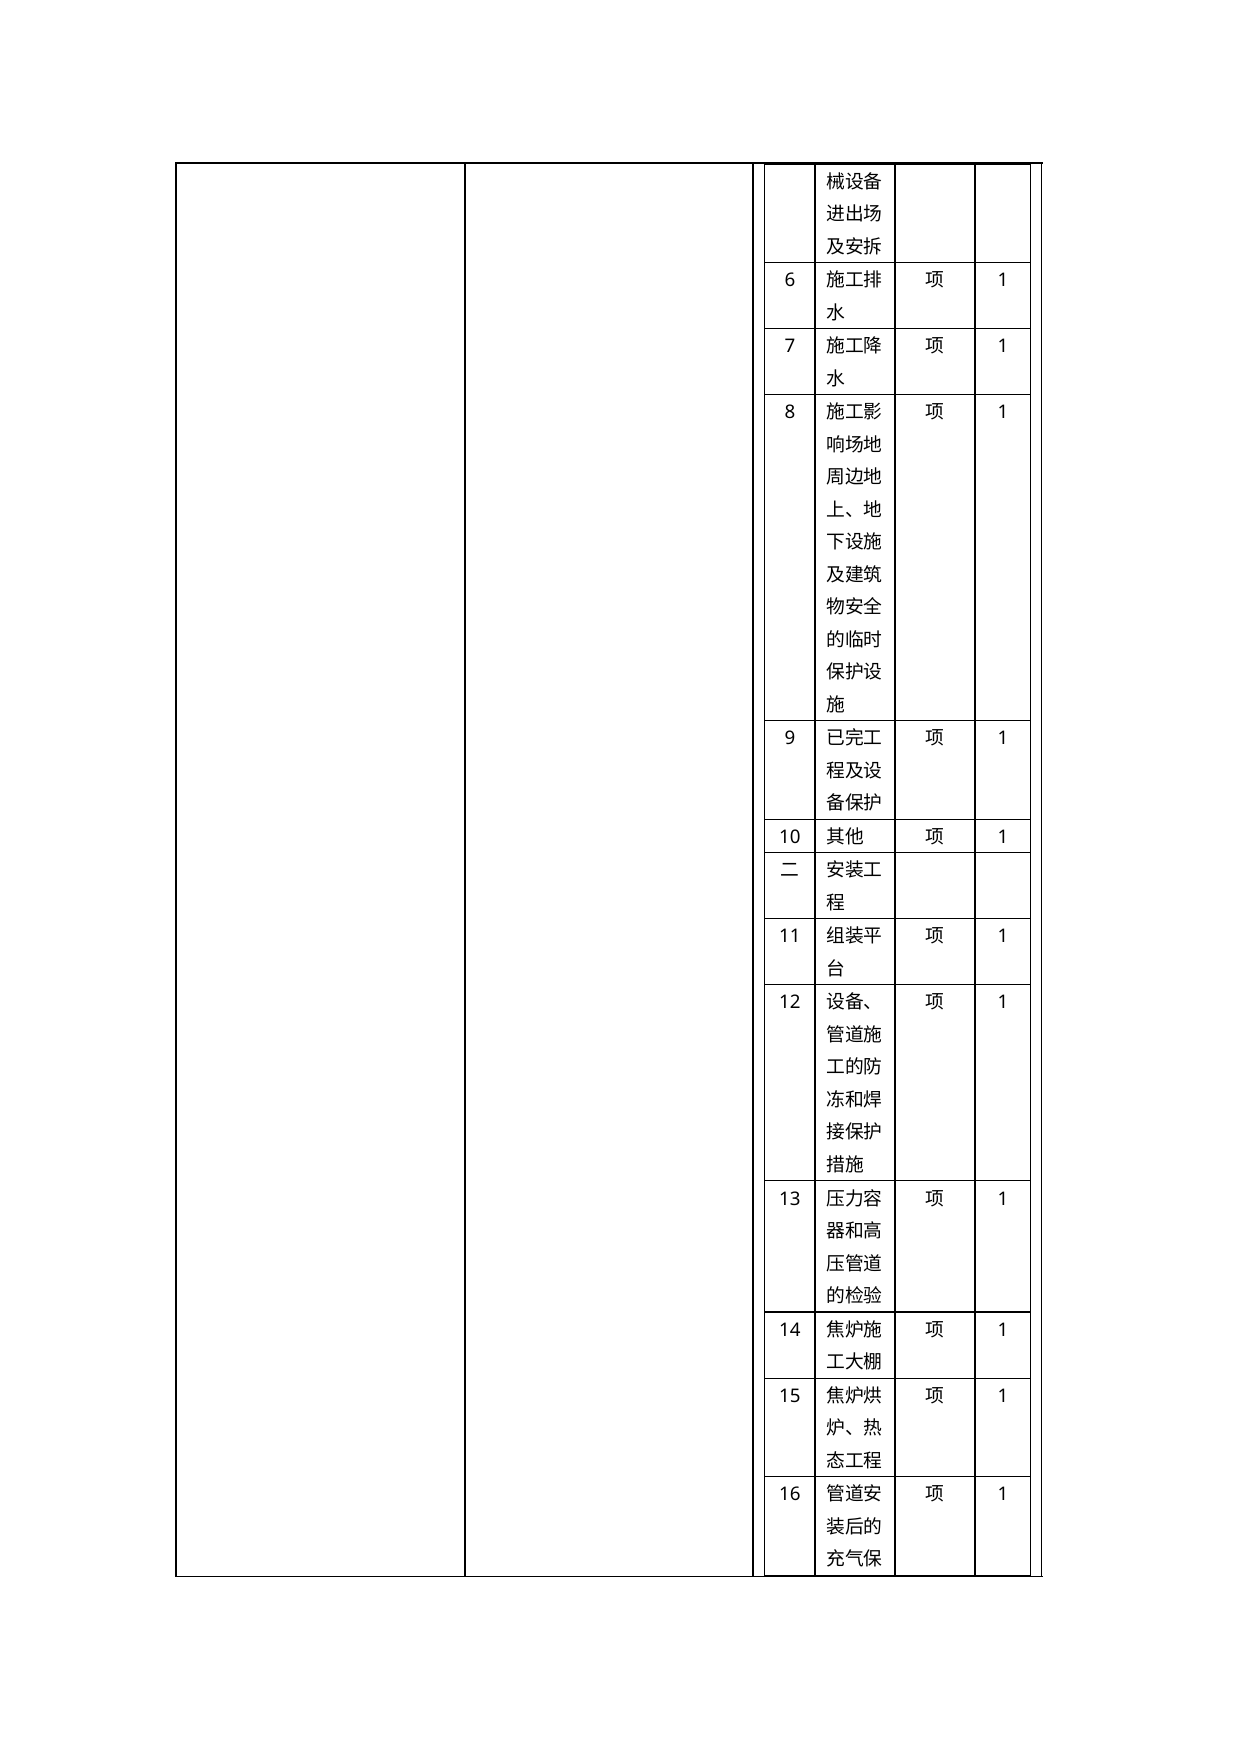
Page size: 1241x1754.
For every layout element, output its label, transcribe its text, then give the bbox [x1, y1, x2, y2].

table_cell [765, 853, 814, 918]
table_cell [976, 395, 1030, 720]
table_cell [976, 1313, 1030, 1378]
table_cell [976, 919, 1030, 984]
table_cell [976, 853, 1030, 918]
table_cell [765, 919, 814, 984]
table_cell [765, 165, 814, 262]
table_cell [896, 721, 974, 819]
table_cell [816, 985, 894, 1180]
table_cell [765, 1379, 814, 1476]
table_cell [1031, 164, 1041, 1576]
table_cell [896, 1313, 974, 1378]
table_cell [816, 395, 894, 720]
table_cell [896, 263, 974, 328]
table_cell [816, 919, 894, 984]
table_cell [466, 164, 752, 1576]
table_cell [765, 395, 814, 720]
table_cell [976, 1477, 1030, 1575]
table_cell [816, 1477, 894, 1575]
table_cell [816, 1181, 894, 1311]
table_cell [976, 721, 1030, 819]
table_cell [896, 1477, 974, 1575]
table_cell [765, 985, 814, 1180]
table_cell [896, 165, 974, 262]
table_cell [816, 820, 894, 852]
table_cell [896, 395, 974, 720]
table_cell [765, 263, 814, 328]
table_cell [896, 919, 974, 984]
table_cell [765, 721, 814, 819]
table_cell [976, 985, 1030, 1180]
table_cell [896, 820, 974, 852]
table_cell [896, 853, 974, 918]
table_cell [765, 1181, 814, 1311]
table_cell [976, 165, 1030, 262]
table_cell [816, 1379, 894, 1476]
table_cell [816, 165, 894, 262]
table_cell [896, 1181, 974, 1311]
table_cell [765, 1313, 814, 1378]
table_cell [765, 1477, 814, 1575]
table_cell [976, 1379, 1030, 1476]
table_cell [896, 329, 974, 394]
table_cell [754, 164, 764, 1576]
table_cell [896, 1379, 974, 1476]
table_cell [816, 721, 894, 819]
table_cell [976, 820, 1030, 852]
table_cell [765, 820, 814, 852]
table_cell [765, 329, 814, 394]
table_cell [816, 853, 894, 918]
table_cell [816, 329, 894, 394]
table_cell [816, 263, 894, 328]
table_cell [896, 985, 974, 1180]
table_cell 1 [177, 164, 464, 1576]
table_cell [976, 263, 1030, 328]
table_cell [976, 329, 1030, 394]
table_cell [816, 1313, 894, 1378]
table_cell [976, 1181, 1030, 1311]
